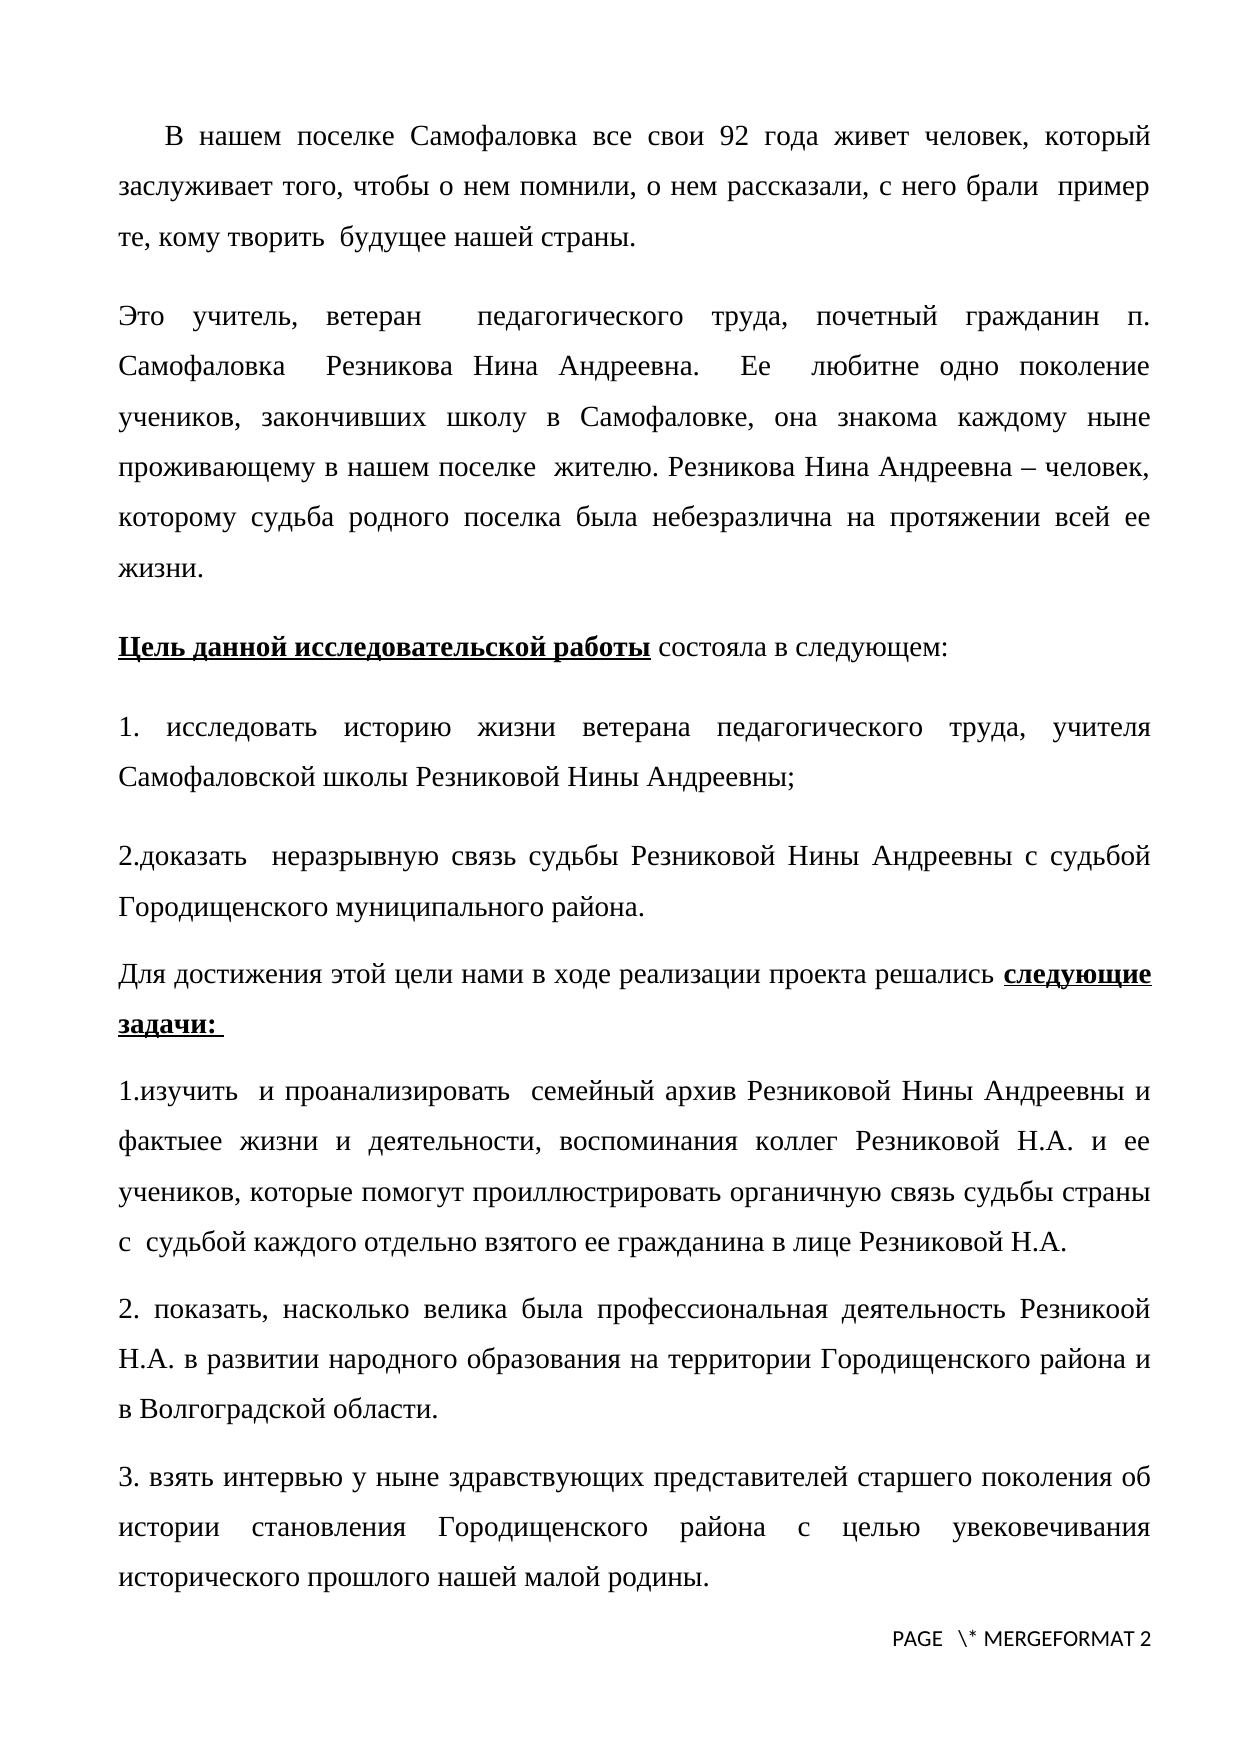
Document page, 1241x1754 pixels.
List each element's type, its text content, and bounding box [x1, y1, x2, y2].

text 2. показать, насколько велика была профессиональная деятельность Резникоой Н.А. в развитии народного образования на территории Городищенского района и в Волгоградской области. [118, 1291, 1152, 1425]
text Для достижения этой цели нами в ходе реализации проекта решались следующие задачи: [118, 956, 1152, 1040]
text 3. взять интервью у ныне здравствующих представителей старшего поколения об истории становления Городищенского района с целью увековечивания исторического прошлого нашей малой родины. [118, 1459, 1152, 1593]
text 2.доказать неразрывную связь судьбы Резниковой Нины Андреевны с судьбой Городищенского муниципального района. [118, 838, 1152, 922]
text 1. исследовать историю жизни ветерана педагогического труда, учителя Самофаловской школы Резниковой Нины Андреевны; [118, 709, 1152, 793]
text Это учитель, ветеран педагогического труда, почетный гражданин п. Самофаловка Резникова Нина Андреевна. Ее любитне одно поколение учеников, закончивших школу в Самофаловке, она знакома каждому ныне проживающему в нашем поселке жителю. Резникова Нина Андреевна – человек, которому судьба родного поселка была небезразлична на протяжении всей ее жизни. [118, 298, 1152, 583]
text Цель данной исследовательской работы состояла в следующем: [118, 629, 1152, 663]
text В нашем поселке Самофаловка все свои 92 года живет человек, который заслуживает того, чтобы о нем помнили, о нем рассказали, с него брали пример те, кому творить будущее нашей страны. [118, 118, 1152, 252]
text 1.изучить и проанализировать семейный архив Резниковой Нины Андреевны и фактыее жизни и деятельности, воспоминания коллег Резниковой Н.А. и ее учеников, которые помогут проиллюстрировать органичную связь судьбы страны с судьбой каждого отдельно взятого ее гражданина в лице Резниковой Н.А. [118, 1073, 1152, 1258]
